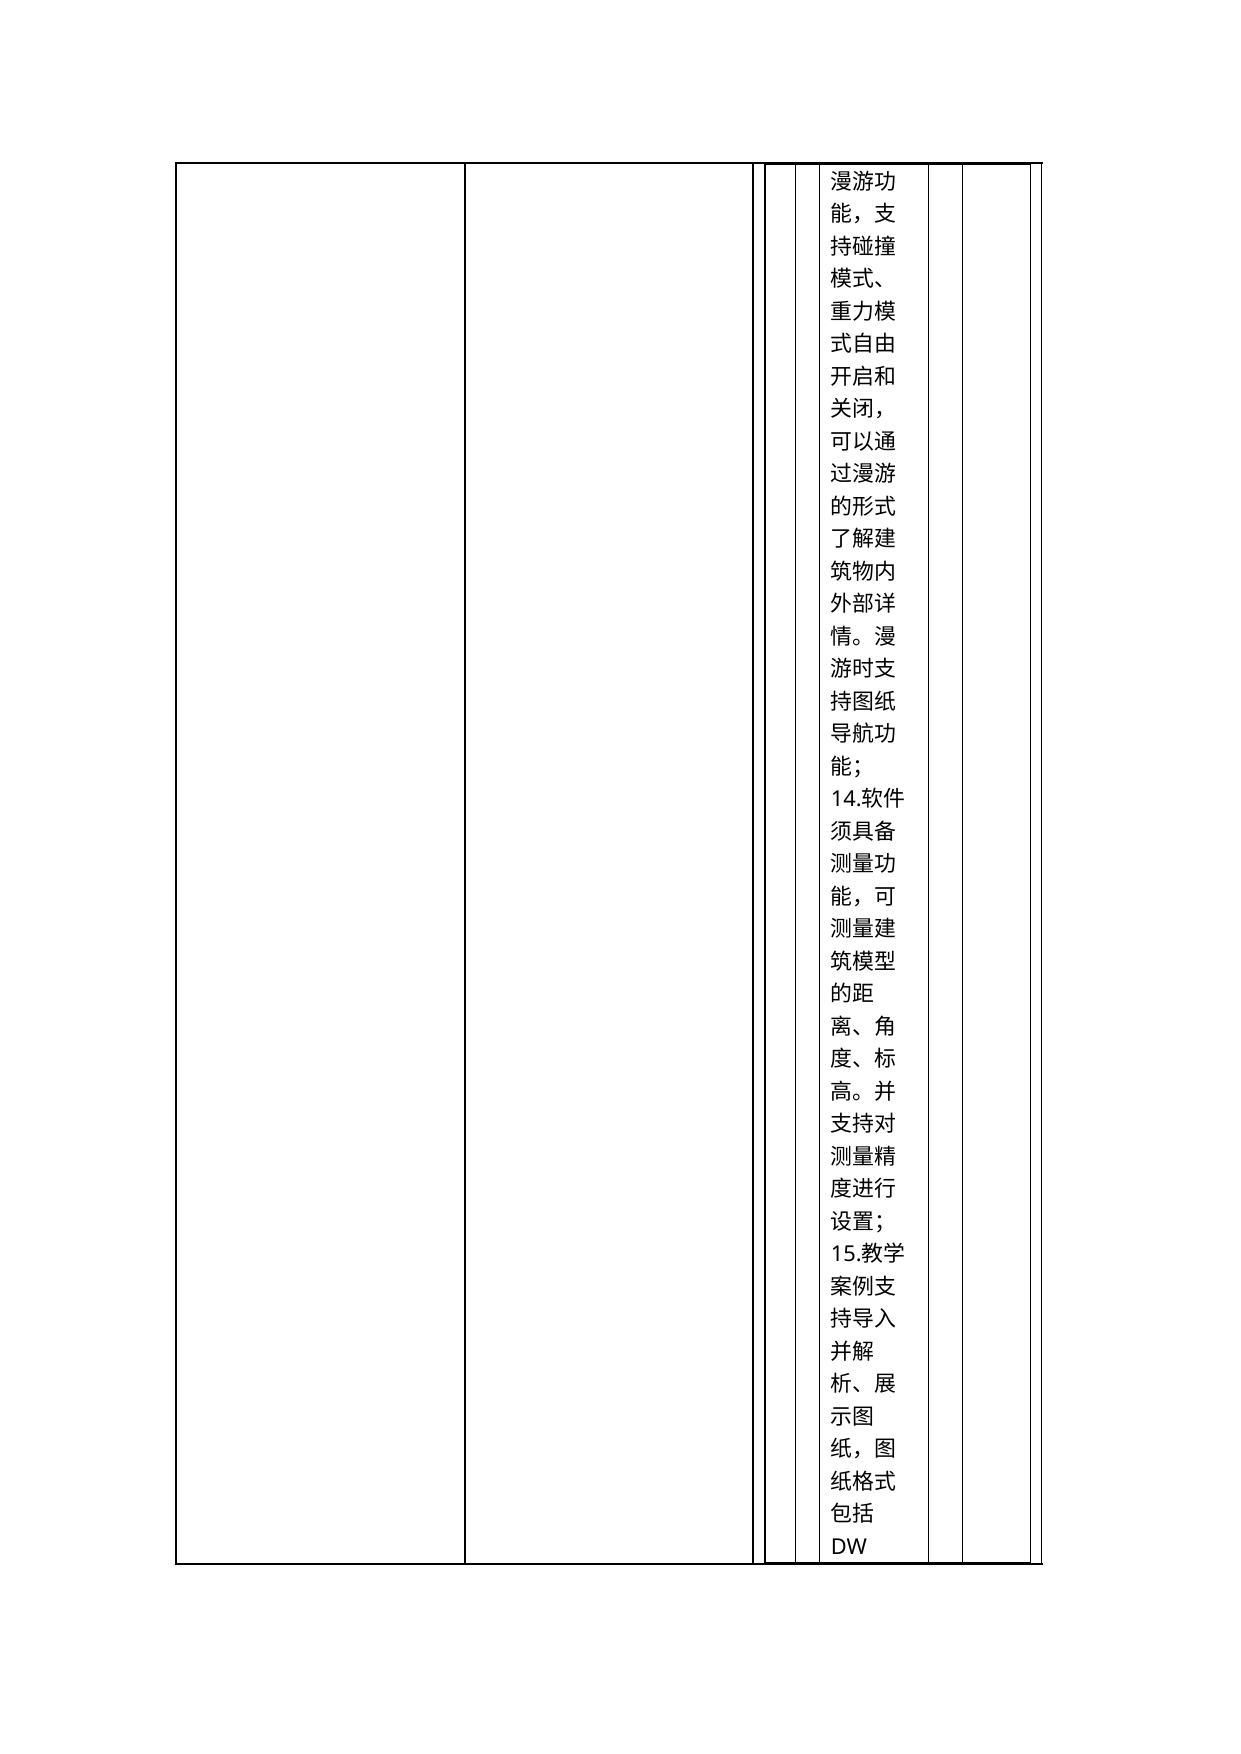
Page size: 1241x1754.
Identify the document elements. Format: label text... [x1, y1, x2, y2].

table_cell [929, 165, 962, 1562]
table_cell [1031, 164, 1041, 1563]
table_cell ▲ [177, 164, 464, 1563]
table_cell [766, 165, 795, 1562]
table_cell [754, 164, 764, 1563]
table_cell [963, 165, 1030, 1562]
table_cell [796, 165, 819, 1562]
table_cell [820, 165, 928, 1562]
table_cell 1 [466, 164, 752, 1563]
